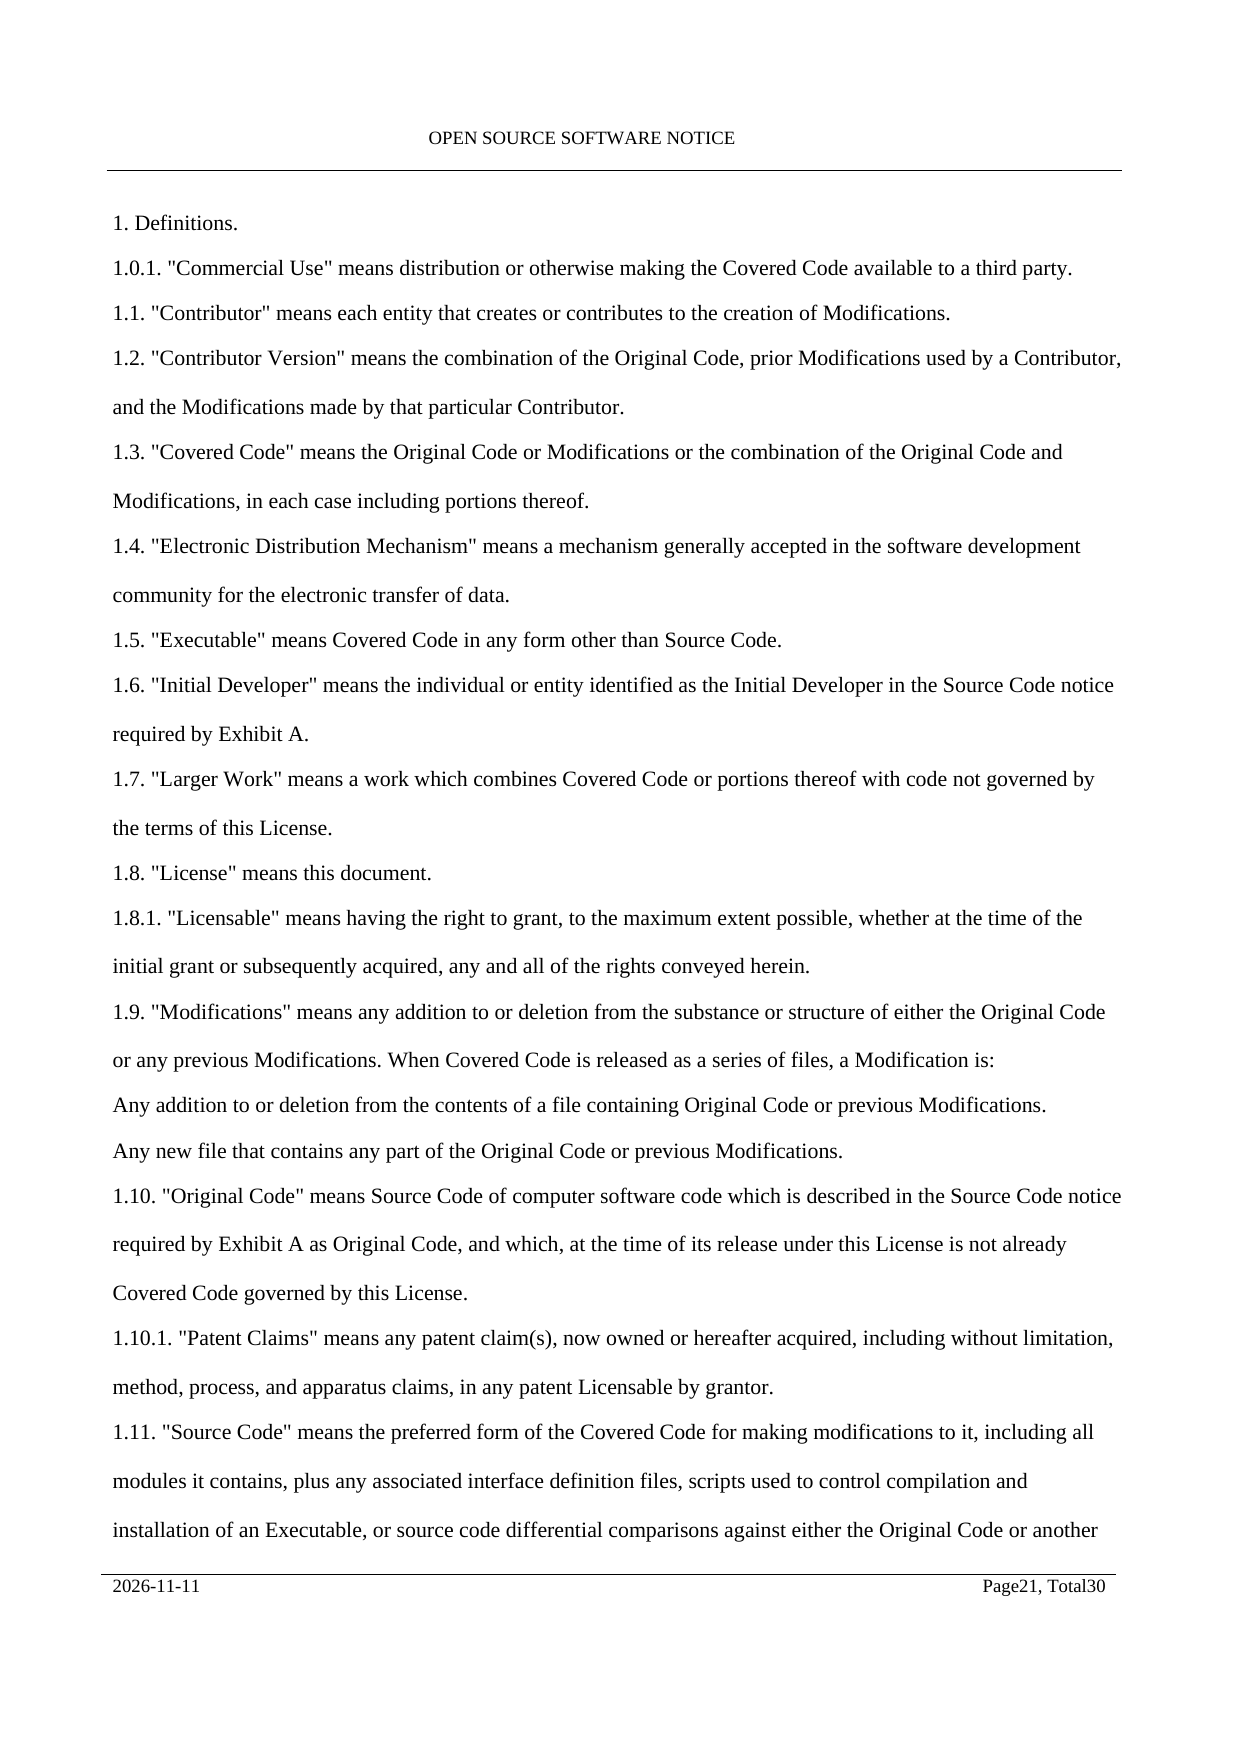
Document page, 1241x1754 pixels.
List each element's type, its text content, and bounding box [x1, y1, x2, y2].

text 1.6. "Initial Developer" means the individual or entity identified as the Initial Developer in the Source Code notice required by Exhibit A. [112, 668, 1128, 749]
text 1.8.1. "Licensable" means having the right to grant, to the maximum extent possible, whether at the time of the initial grant or subsequently acquired, any and all of the rights conveyed herein. [112, 901, 1128, 982]
text 1.3. "Covered Code" means the Original Code or Modifications or the combination of the Original Code and Modifications, in each case including portions thereof. [112, 436, 1128, 517]
text 1.8. "License" means this document. [112, 856, 1128, 888]
text Any addition to or deletion from the contents of a file containing Original Code or previous Modifications. [112, 1089, 1128, 1121]
text 1.10.1. "Patent Claims" means any patent claim(s), now owned or hereafter acquired, including without limitation, method, process, and apparatus claims, in any patent Licensable by grantor. [112, 1322, 1128, 1403]
text 1.7. "Larger Work" means a work which combines Covered Code or portions thereof with code not governed by the terms of this License. [112, 762, 1128, 843]
text 1.0.1. "Commercial Use" means distribution or otherwise making the Covered Code available to a third party. [112, 251, 1128, 284]
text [112, 1416, 1128, 1546]
text 1.4. "Electronic Distribution Mechanism" means a mechanism generally accepted in the software development community for the electronic transfer of data. [112, 529, 1128, 611]
text 1. Definitions. [112, 206, 1128, 239]
text 1.2. "Contributor Version" means the combination of the Original Code, prior Modifications used by a Contributor, and the Modifications made by that particular Contributor. [112, 342, 1128, 423]
text 1.1. "Contributor" means each entity that creates or contributes to the creation of Modifications. [112, 297, 1128, 329]
text 1.9. "Modifications" means any addition to or deletion from the substance or structure of either the Original Code or any previous Modifications. When Covered Code is released as a series of files, a Modification is: [112, 995, 1128, 1076]
text Any new file that contains any part of the Original Code or previous Modifications. [112, 1134, 1128, 1166]
text 1.10. "Original Code" means Source Code of computer software code which is described in the Source Code notice required by Exhibit A as Original Code, and which, at the time of its release under this License is not already Covered Code governed by this License. [112, 1179, 1128, 1309]
text 1.5. "Executable" means Covered Code in any form other than Source Code. [112, 623, 1128, 656]
